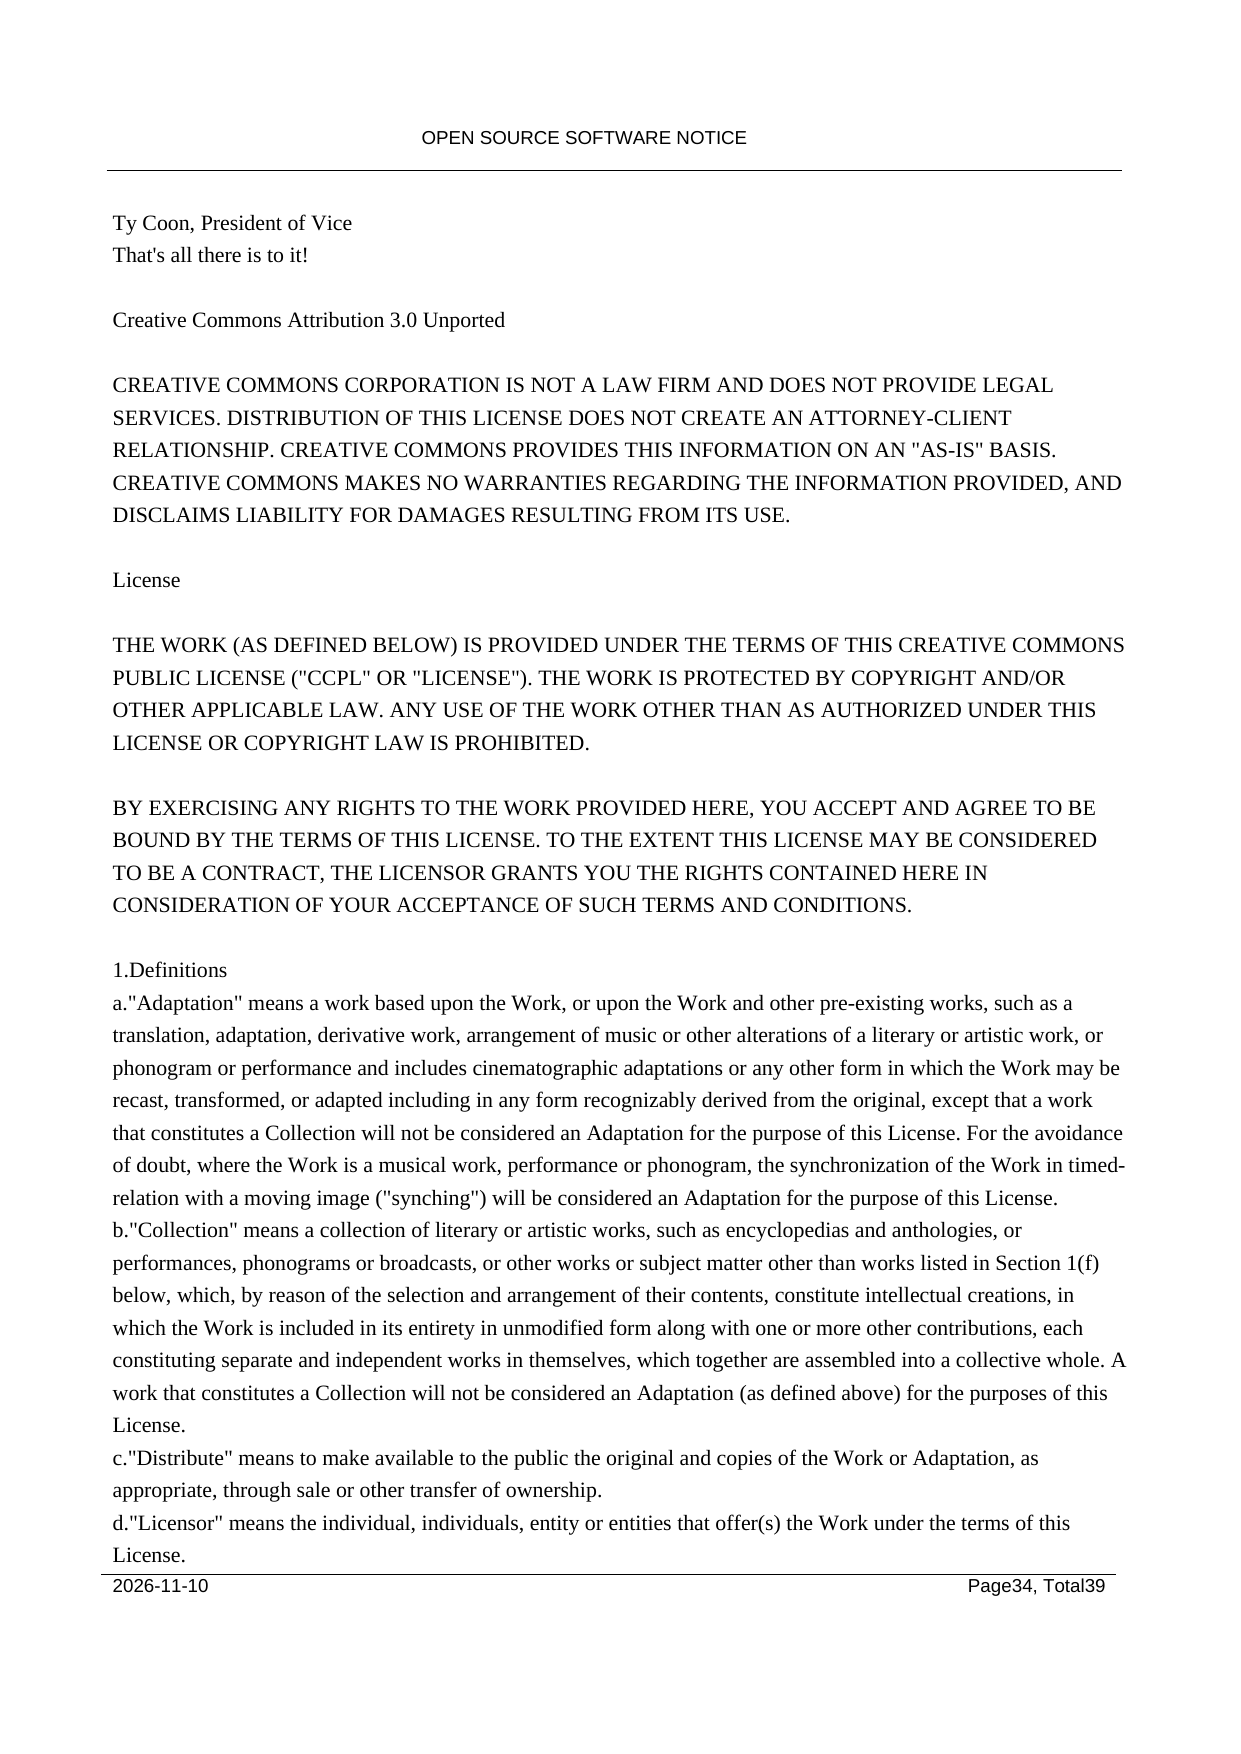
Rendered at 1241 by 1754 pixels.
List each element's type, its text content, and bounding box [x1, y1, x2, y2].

text CREATIVE COMMONS CORPORATION IS NOT A LAW FIRM AND DOES NOT PROVIDE LEGAL SERVICES. DISTRIBUTION OF THIS LICENSE DOES NOT CREATE AN ATTORNEY-CLIENT RELATIONSHIP. CREATIVE COMMONS PROVIDES THIS INFORMATION ON AN "AS-IS" BASIS. CREATIVE COMMONS MAKES NO WARRANTIES REGARDING THE INFORMATION PROVIDED, AND DISCLAIMS LIABILITY FOR DAMAGES RESULTING FROM ITS USE. [112, 369, 1128, 531]
text Ty Coon, President of Vice [112, 206, 1128, 239]
text License [112, 564, 1128, 596]
text a."Adaptation" means a work based upon the Work, or upon the Work and other pre-existing works, such as a translation, adaptation, derivative work, arrangement of music or other alterations of a literary or artistic work, or phonogram or performance and includes cinematographic adaptations or any other form in which the Work may be recast, transformed, or adapted including in any form recognizably derived from the original, except that a work that constitutes a Collection will not be considered an Adaptation for the purpose of this License. For the avoidance of doubt, where the Work is a musical work, performance or phonogram, the synchronization of the Work in timed-relation with a moving image ("synching") will be considered an Adaptation for the purpose of this License. [112, 986, 1128, 1214]
text Creative Commons Attribution 3.0 Unported [112, 304, 1128, 336]
text That's all there is to it! [112, 239, 1128, 304]
text 1.Definitions [112, 954, 1128, 986]
text b."Collection" means a collection of literary or artistic works, such as encyclopedias and anthologies, or performances, phonograms or broadcasts, or other works or subject matter other than works listed in Section 1(f) below, which, by reason of the selection and arrangement of their contents, constitute intellectual creations, in which the Work is included in its entirety in unmodified form along with one or more other contributions, each constituting separate and independent works in themselves, which together are assembled into a collective whole. A work that constitutes a Collection will not be considered an Adaptation (as defined above) for the purposes of this License. [112, 1214, 1128, 1441]
text THE WORK (AS DEFINED BELOW) IS PROVIDED UNDER THE TERMS OF THIS CREATIVE COMMONS PUBLIC LICENSE ("CCPL" OR "LICENSE"). THE WORK IS PROTECTED BY COPYRIGHT AND/OR OTHER APPLICABLE LAW. ANY USE OF THE WORK OTHER THAN AS AUTHORIZED UNDER THIS LICENSE OR COPYRIGHT LAW IS PROHIBITED. [112, 629, 1128, 759]
text BY EXERCISING ANY RIGHTS TO THE WORK PROVIDED HERE, YOU ACCEPT AND AGREE TO BE BOUND BY THE TERMS OF THIS LICENSE. TO THE EXTENT THIS LICENSE MAY BE CONSIDERED TO BE A CONTRACT, THE LICENSOR GRANTS YOU THE RIGHTS CONTAINED HERE IN CONSIDERATION OF YOUR ACCEPTANCE OF SUCH TERMS AND CONDITIONS. [112, 791, 1128, 921]
text d."Licensor" means the individual, individuals, entity or entities that offer(s) the Work under the terms of this License. [112, 1506, 1128, 1571]
text c."Distribute" means to make available to the public the original and copies of the Work or Adaptation, as appropriate, through sale or other transfer of ownership. [112, 1441, 1128, 1506]
